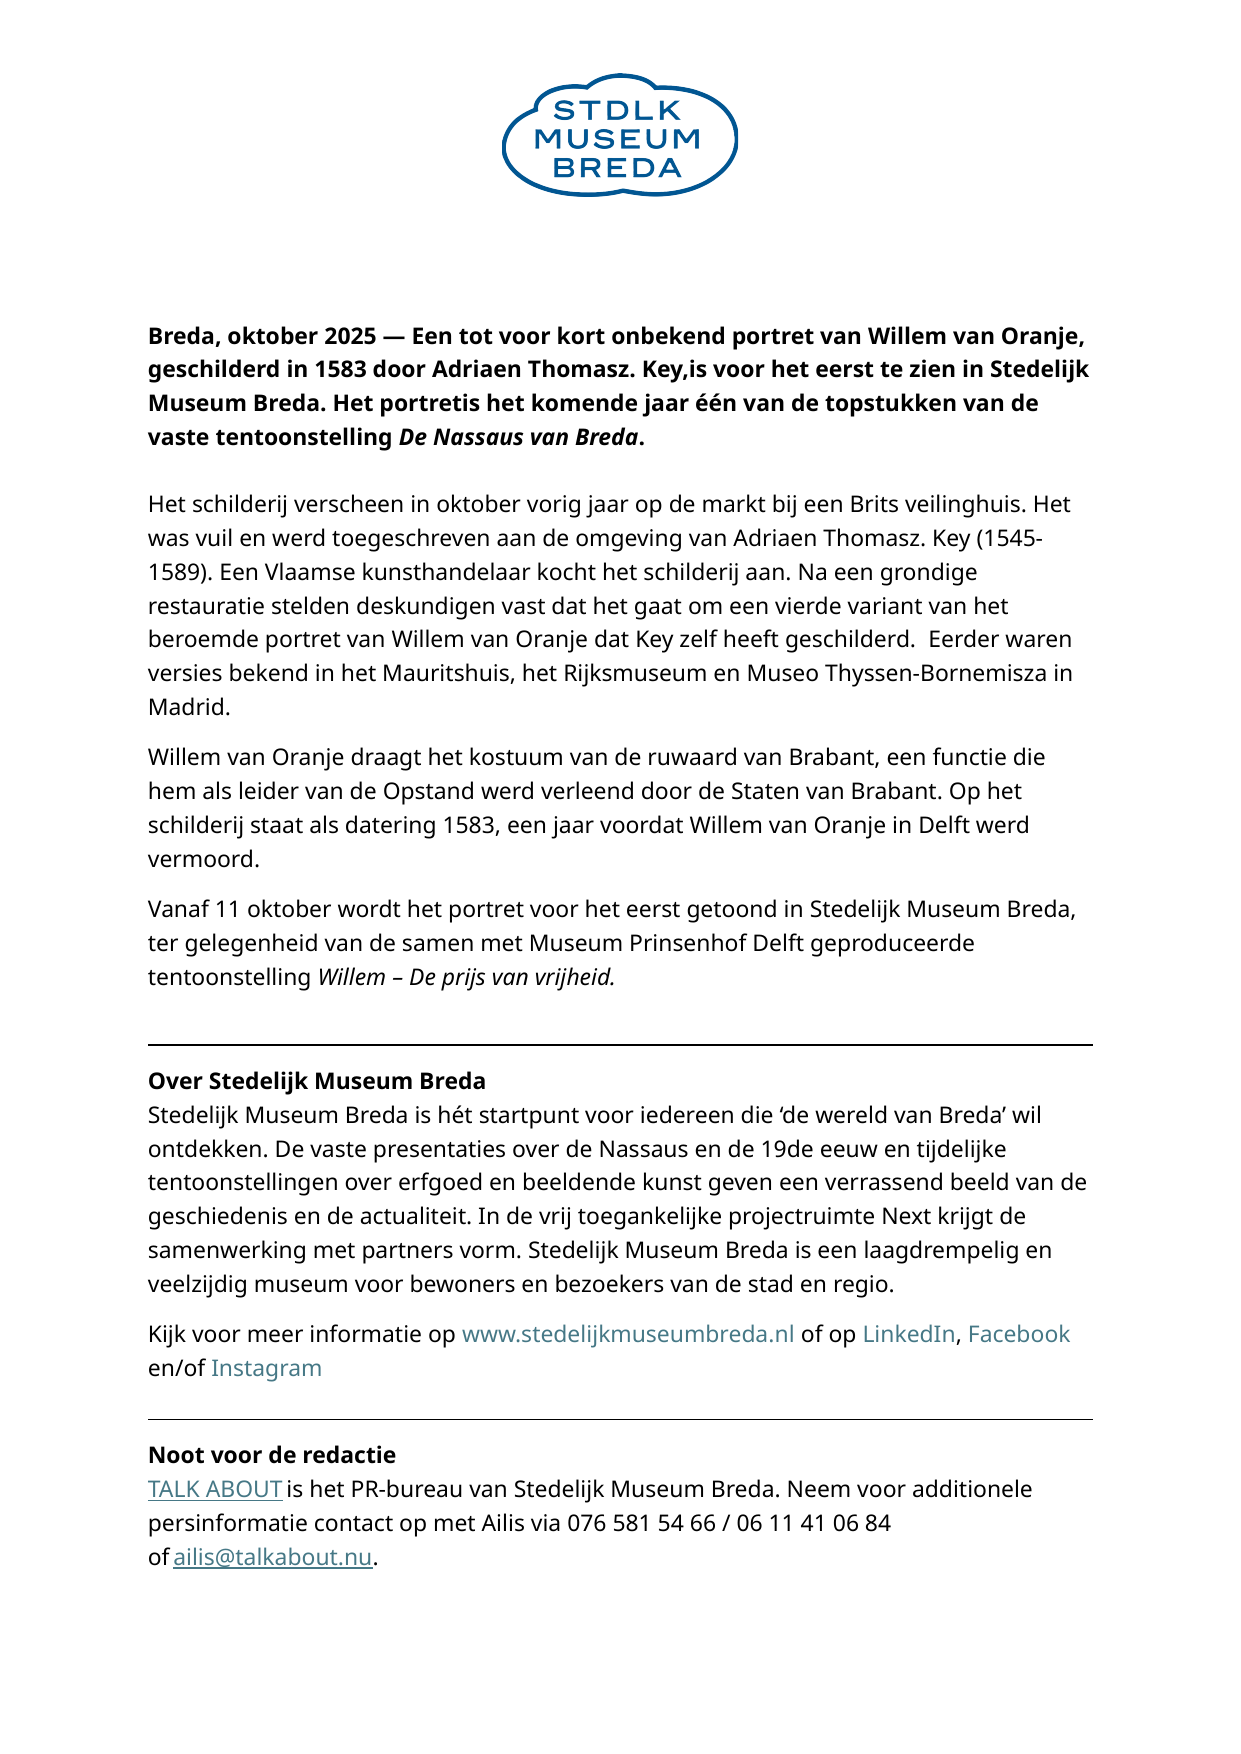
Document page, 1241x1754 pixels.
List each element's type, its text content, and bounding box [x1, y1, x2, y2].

text Breda, oktober 2025 — Een tot voor kort onbekend portret van Willem van Oranje, geschilderd in 1583 door Adriaen Thomasz. Key,is voor het eerst te zien in Stedelijk Museum Breda. Het portretis het komende jaar één van de topstukken van de vaste tentoonstelling De Nassaus van Breda. Het schilderij verscheen in oktober vorig jaar op de markt bij een Brits veilinghuis. Het was vuil en werd toegeschreven aan de omgeving van Adriaen Thomasz. Key (1545-1589). Een Vlaamse kunsthandelaar kocht het schilderij aan. Na een grondige restauratie stelden deskundigen vast dat het gaat om een vierde variant van het beroemde portret van Willem van Oranje dat Key zelf heeft geschilderd. Eerder waren versies bekend in het Mauritshuis, het Rijksmuseum en Museo Thyssen-Bornemisza in Madrid. [148, 320, 1093, 722]
text Over Stedelijk Museum Breda Stedelijk Museum Breda is hét startpunt voor iedereen die ‘de wereld van Breda’ wil ontdekken. De vaste presentaties over de Nassaus en de 19de eeuw en tijdelijke tentoonstellingen over erfgoed en beeldende kunst geven een verrassend beeld van de geschiedenis en de actualiteit. In de vrij toegankelijke projectruimte Next krijgt de samenwerking met partners vorm. Stedelijk Museum Breda is een laagdrempelig en veelzijdig museum voor bewoners en bezoekers van de stad en regio. [148, 1065, 1093, 1299]
text Vanaf 11 oktober wordt het portret voor het eerst getoond in Stedelijk Museum Breda, ter gelegenheid van de samen met Museum Prinsenhof Delft geproduceerde tentoonstelling Willem – De prijs van vrijheid. [148, 893, 1093, 992]
text Kijk voor meer informatie op www.stedelijkmuseumbreda.nl of op LinkedIn, Facebook en/of Instagram [148, 1318, 1093, 1419]
picture [502, 73, 739, 197]
text Willem van Oranje draagt het kostuum van de ruwaard van Brabant, een functie die hem als leider van de Opstand werd verleend door de Staten van Brabant. Op het schilderij staat als datering 1583, een jaar voordat Willem van Oranje in Delft werd vermoord. [148, 741, 1093, 874]
